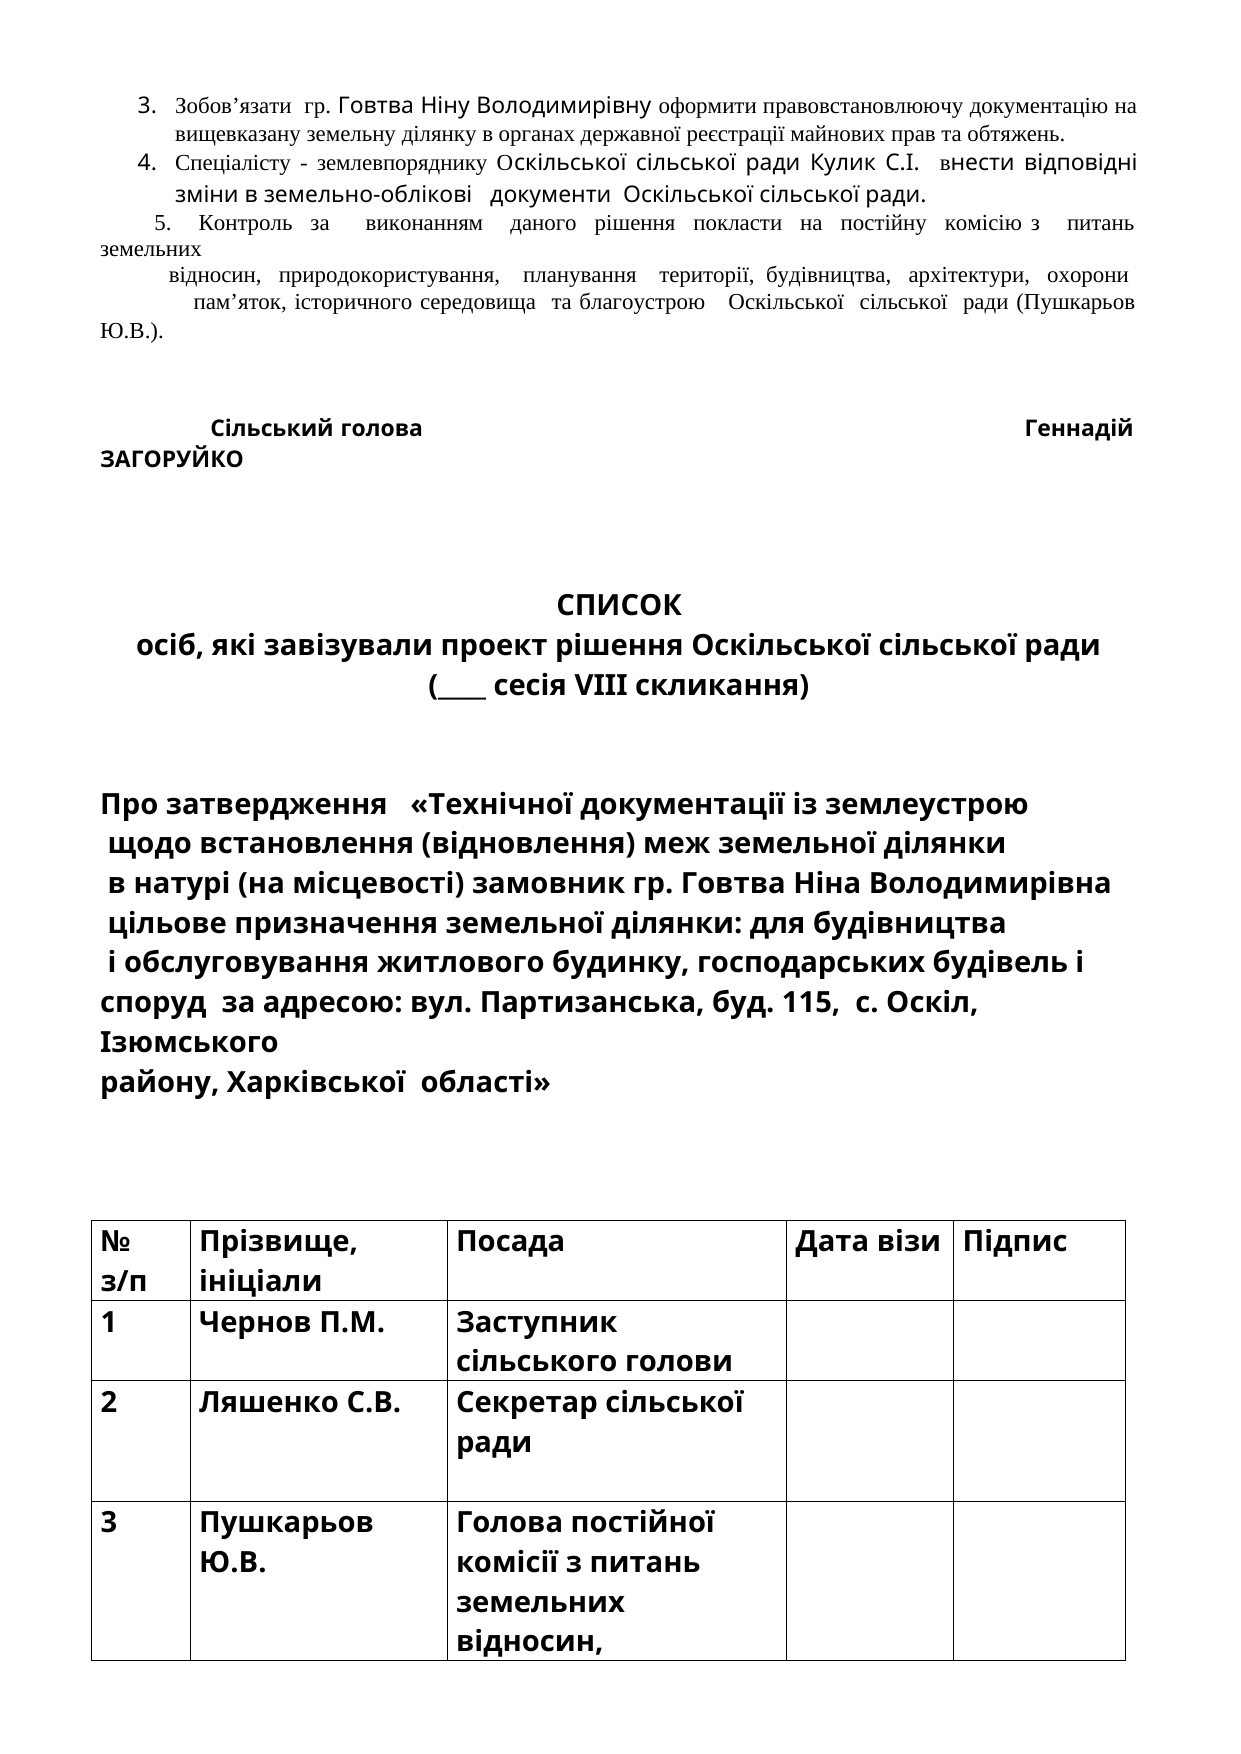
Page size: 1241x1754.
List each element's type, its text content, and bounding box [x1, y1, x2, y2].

text Про затвердження «Технічної документації із землеустрою [100, 783, 1137, 823]
table_header № з/п [92, 1221, 190, 1300]
table_cell [787, 1381, 953, 1501]
text відносин, природокористування, планування території, будівництва, архітектури, охорони [100, 261, 1137, 288]
text цільове призначення земельної ділянки: для будівництва [100, 902, 1137, 942]
list Спеціалісту - землевпоряднику Оскільської сільської ради Кулик С.І. внести відповідні зміни в земельно-облікові документи Оскільської сільської ради. [137, 146, 1137, 209]
table_cell [787, 1502, 953, 1660]
text в натурі (на місцевості) замовник гр. Говтва Ніна Володимирівна [100, 862, 1137, 902]
table_cell 1 [92, 1301, 190, 1380]
table_header Прізвище, ініціали [191, 1221, 447, 1300]
table_header Дата візи [787, 1221, 953, 1300]
table_cell 3 [92, 1502, 190, 1660]
text і обслуговування житлового будинку, господарських будівель і [100, 942, 1137, 981]
table_cell Секретар сільської ради [448, 1381, 786, 1501]
text споруд за адресою: вул. Партизанська, буд. 115, с. Оскіл, Ізюмського [100, 981, 1137, 1061]
text 5. Контроль за виконанням даного рішення покласти на постійну комісію з питань земельних [100, 209, 1137, 261]
text осіб, які завізували проект рішення Оскільської сільської ради [100, 624, 1137, 664]
table_cell Ляшенко С.В. [191, 1381, 447, 1501]
text СПИСОК [100, 584, 1137, 624]
text Сільський голова Геннадій ЗАГОРУЙКО [100, 411, 1137, 474]
table_cell 2 [92, 1381, 190, 1501]
table_header Підпис [954, 1221, 1125, 1300]
table_cell [954, 1502, 1125, 1660]
table_cell [954, 1381, 1125, 1501]
text (____ сесія VIІІ скликання) [100, 664, 1137, 704]
table_cell Заступник сільського голови [448, 1301, 786, 1380]
table_cell [787, 1301, 953, 1380]
text району, Харківської області» [100, 1061, 1137, 1101]
text щодо встановлення (відновлення) меж земельної ділянки [100, 823, 1137, 862]
table_cell Чернов П.М. [191, 1301, 447, 1380]
table_cell Пушкарьов Ю.В. [191, 1502, 447, 1660]
text пам’яток, історичного середовища та благоустрою Оскільської сільської ради (Пушкарьов Ю.В.). [100, 288, 1137, 345]
list Зобов’язати гр. Говтва Ніну Володимирівну оформити правовстановлюючу документацію на вищевказану земельну ділянку в органах державної реєстрації майнових прав та обтяжень. [137, 89, 1137, 146]
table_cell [448, 1502, 786, 1660]
table_cell [954, 1301, 1125, 1380]
table_header Посада [448, 1221, 786, 1300]
